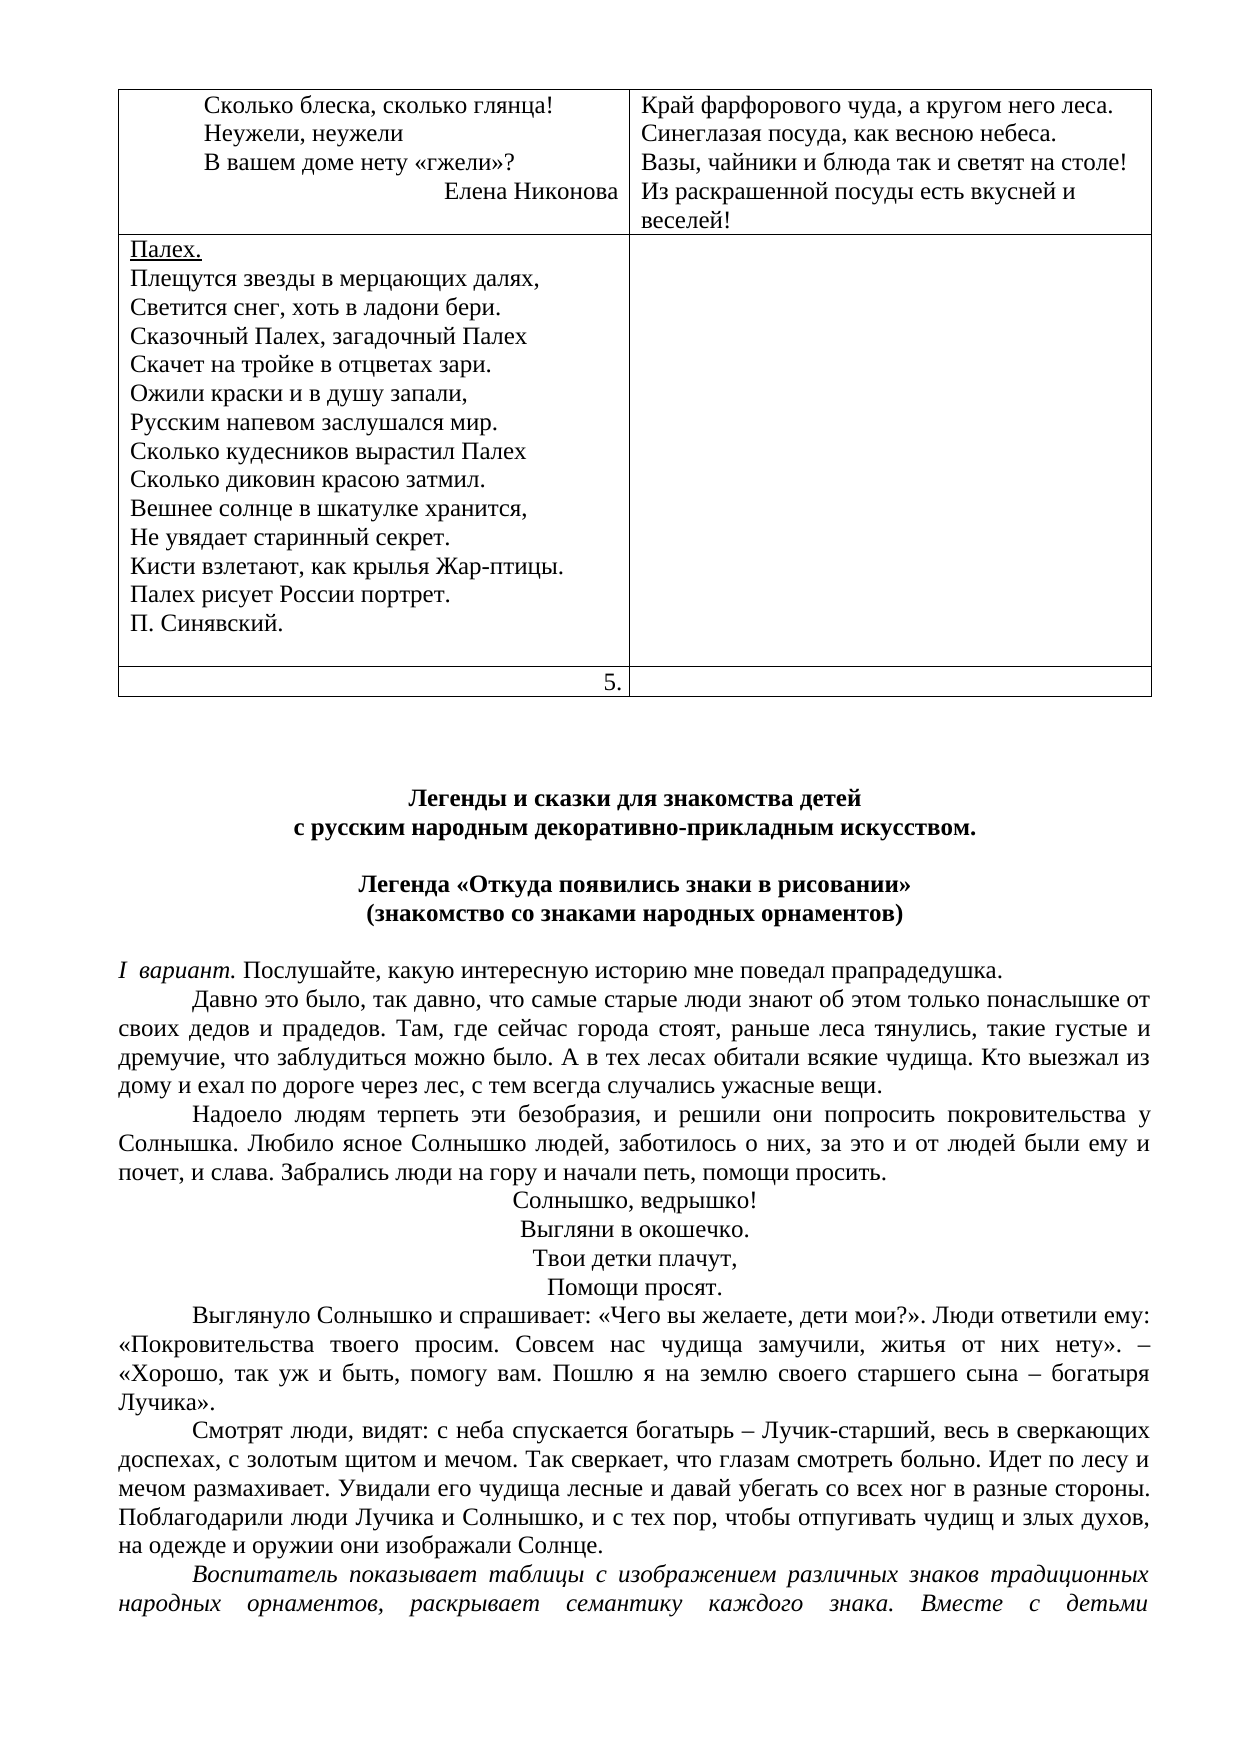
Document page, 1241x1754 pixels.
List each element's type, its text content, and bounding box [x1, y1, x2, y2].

text I вариант. Послушайте, какую интересную историю мне поведал прапрадедушка. [118, 955, 1152, 984]
text Легенды и сказки для знакомства детей [118, 783, 1152, 812]
table_cell [119, 667, 629, 696]
text Смотрят люди, видят: с неба спускается богатырь – Лучик-старший, весь в сверкающих доспехах, с золотым щитом и мечом. Так сверкает, что глазам смотреть больно. Идет по лесу и мечом размахивает. Увидали его чудища лесные и давай убегать со всех ног в разные стороны. Поблагодарили люди Лучика и Солнышко, и с тех пор, чтобы отпугивать чудищ и злых духов, на одежде и оружии они изображали Солнце. [118, 1415, 1152, 1559]
table_cell Палех. Плещутся звезды в мерцающих далях, Светится снег, хоть в ладони бери. Сказочный Палех, загадочный Палех Скачет на тройке в отцветах зари. Ожили краски и в душу запали, Русским напевом заслушался мир. Сколько кудесников вырастил Палех Сколько диковин красою затмил. Вешнее солнце в шкатулке хранится, Не увядает старинный секрет. Кисти взлетают, как крылья Жар-птицы. Палех рисует России портрет. П. Синявский. [119, 235, 629, 666]
text с русским народным декоративно-прикладным искусством. [118, 812, 1152, 840]
text Твои детки плачут, [118, 1243, 1152, 1272]
table_cell [630, 235, 1151, 666]
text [118, 1559, 1152, 1617]
text Давно это было, так давно, что самые старые люди знают об этом только понаслышке от своих дедов и прадедов. Там, где сейчас города стоят, раньше леса тянулись, такие густые и дремучие, что заблудиться можно было. А в тех лесах обитали всякие чудища. Кто выезжал из дому и ехал по дороге через лес, с тем всегда случались ужасные вещи. [118, 984, 1152, 1099]
table_cell [630, 667, 1151, 696]
text Выгляни в окошечко. [118, 1214, 1152, 1243]
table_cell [119, 90, 629, 233]
text Легенда «Откуда появились знаки в рисовании» [118, 869, 1152, 898]
text Выглянуло Солнышко и спрашивает: «Чего вы желаете, дети мои?». Люди ответили ему: «Покровительства твоего просим. Совсем нас чудища замучили, житья от них нету». – «Хорошо, так уж и быть, помогу вам. Пошлю я на землю своего старшего сына – богатыря Лучика». [118, 1300, 1152, 1415]
text (знакомство со знаками народных орнаментов) [118, 898, 1152, 927]
text Помощи просят. [118, 1272, 1152, 1300]
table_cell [630, 90, 1151, 233]
text Солнышко, ведрышко! [118, 1185, 1152, 1214]
text Надоело людям терпеть эти безобразия, и решили они попросить покровительства у Солнышка. Любило ясное Солнышко людей, заботилось о них, за это и от людей были ему и почет, и слава. Забрались люди на гору и начали петь, помощи просить. [118, 1099, 1152, 1185]
